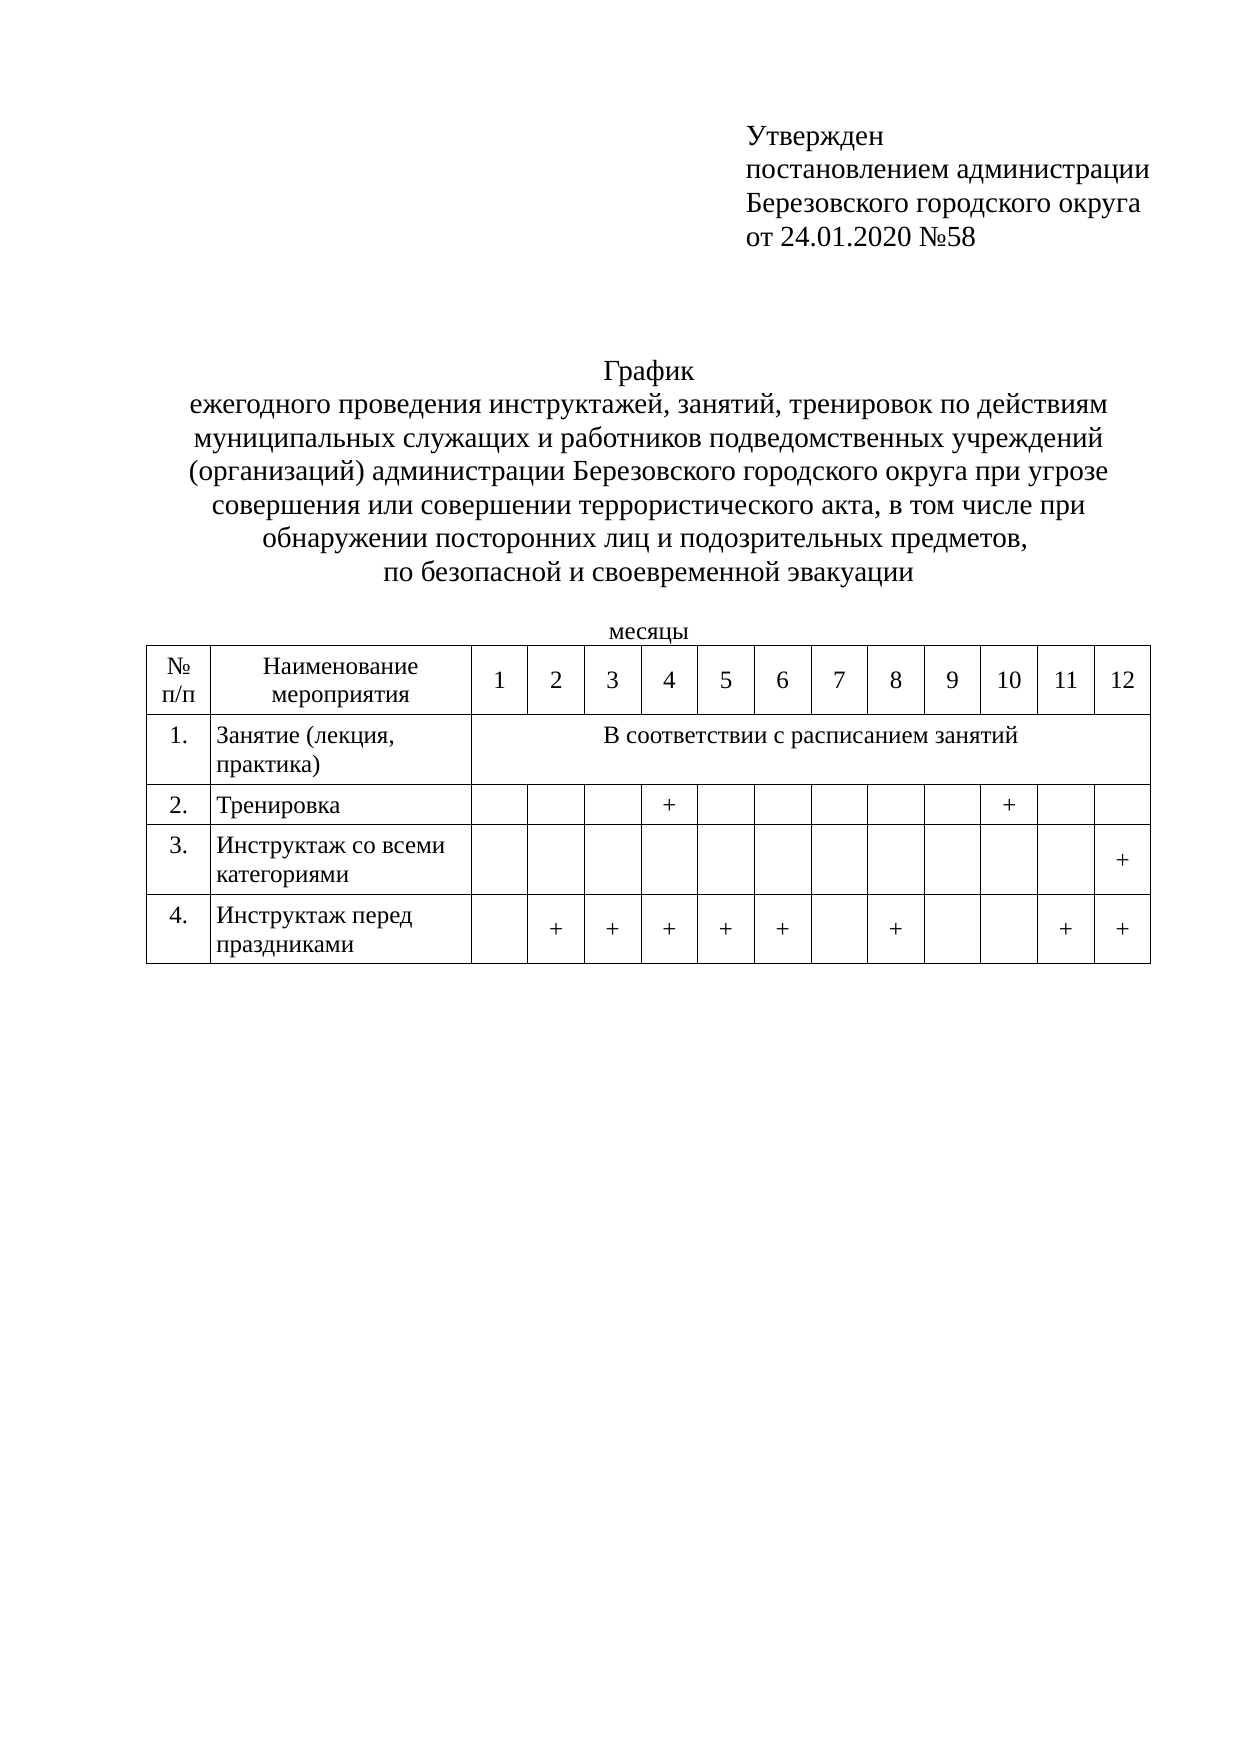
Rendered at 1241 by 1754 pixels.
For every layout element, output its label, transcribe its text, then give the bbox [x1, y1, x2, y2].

table_cell 2. [147, 785, 210, 824]
table_cell [1038, 785, 1094, 824]
text ежегодного проведения инструктажей, занятий, тренировок по действиям муниципальных служащих и работников подведомственных учреждений (организаций) администрации Березовского городского округа при угрозе совершения или совершении террористического акта, в том числе при обнаружении посторонних лиц и подозрительных предметов, по безопасной и своевременной эвакуации [148, 386, 1149, 616]
table_cell [868, 825, 924, 894]
text месяцы [148, 616, 1149, 644]
table_cell [1038, 825, 1094, 894]
table_cell [642, 825, 697, 894]
table_cell + [642, 895, 697, 963]
table_cell [585, 825, 641, 894]
table_header 7 [812, 646, 867, 714]
table_header 4 [642, 646, 697, 714]
table_cell [1095, 785, 1150, 824]
table_header 1 [472, 646, 527, 714]
table_cell + [642, 785, 697, 824]
table_cell [585, 785, 641, 824]
table_cell + [868, 895, 924, 963]
table_cell [472, 785, 527, 824]
table_cell В соответствии с расписанием занятий [472, 715, 1150, 783]
table_header Наименование мероприятия [211, 646, 471, 714]
table_cell [698, 785, 754, 824]
table_cell [812, 825, 867, 894]
table_cell [755, 825, 811, 894]
table_cell [981, 825, 1037, 894]
table_cell [868, 785, 924, 824]
table_cell + [528, 895, 584, 963]
table_cell + [1095, 895, 1150, 963]
table_cell [812, 895, 867, 963]
table_cell [812, 785, 867, 824]
table_header 3 [585, 646, 641, 714]
table_cell Тренировка [211, 785, 471, 824]
text Утвержден [738, 118, 1152, 152]
text График [148, 353, 1149, 386]
text постановлением администрации [738, 152, 1152, 185]
table_header 9 [925, 646, 980, 714]
table_cell 4. [147, 895, 210, 963]
table_cell [528, 825, 584, 894]
table_cell [755, 785, 811, 824]
table_cell [472, 895, 527, 963]
text Березовского городского округа [738, 185, 1152, 219]
table_cell + [755, 895, 811, 963]
table_cell [981, 895, 1037, 963]
table_cell + [1095, 825, 1150, 894]
table_cell [925, 825, 980, 894]
table_cell Занятие (лекция, практика) [211, 715, 471, 783]
table_header 2 [528, 646, 584, 714]
table_cell Инструктаж перед праздниками [211, 895, 471, 963]
table_cell [698, 825, 754, 894]
table_header 12 [1095, 646, 1150, 714]
table_cell + [585, 895, 641, 963]
table_cell 1. [147, 715, 210, 783]
text от 24.01.2020 №58 [738, 219, 1152, 252]
table_cell + [981, 785, 1037, 824]
table_header 10 [981, 646, 1037, 714]
table_header 6 [755, 646, 811, 714]
table_cell [472, 825, 527, 894]
table_cell [528, 785, 584, 824]
table_header № п/п [147, 646, 210, 714]
table_header 11 [1038, 646, 1094, 714]
table_header 5 [698, 646, 754, 714]
table_cell + [698, 895, 754, 963]
table_cell 3. [147, 825, 210, 894]
table_cell [925, 785, 980, 824]
table_cell + [1038, 895, 1094, 963]
table_cell Инструктаж со всеми категориями [211, 825, 471, 894]
table_header 8 [868, 646, 924, 714]
table_cell [925, 895, 980, 963]
